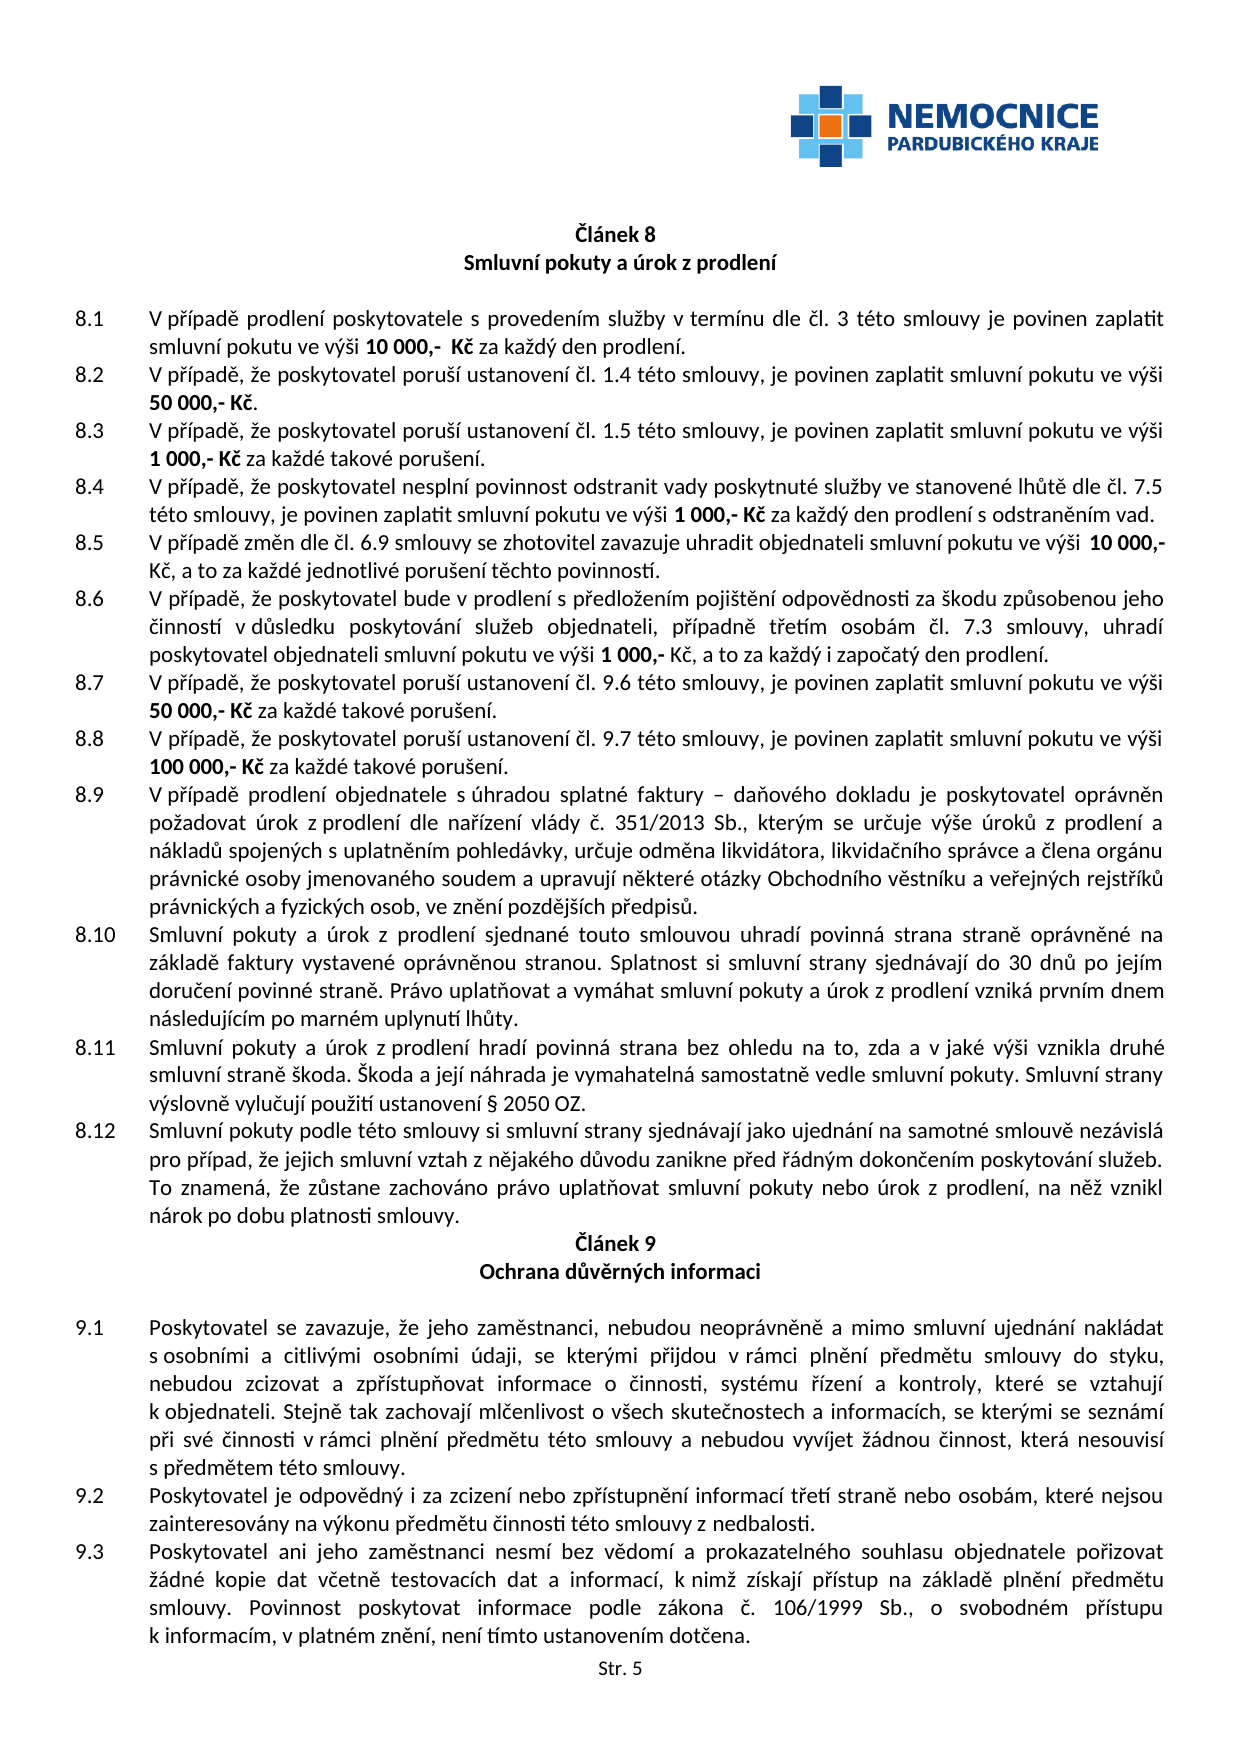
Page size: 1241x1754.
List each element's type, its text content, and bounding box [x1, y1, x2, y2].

list V případě prodlení objednatele s úhradou splatné faktury – daňového dokladu je poskytovatel oprávněn požadovat úrok z prodlení dle nařízení vlády č. 351/2013 Sb., kterým se určuje výše úroků z prodlení a nákladů spojených s uplatněním pohledávky, určuje odměna likvidátora, likvidačního správce a člena orgánu právnické osoby jmenovaného soudem a upravují některé otázky Obchodního věstníku a veřejných rejstříků právnických a fyzických osob, ve znění pozdějších předpisů. [75, 780, 1165, 921]
text Ochrana důvěrných informaci [75, 1257, 1165, 1285]
list V případě, že poskytovatel poruší ustanovení čl. 1.5 této smlouvy, je povinen zaplatit smluvní pokutu ve výši 1 000,- Kč za každé takové porušení. [75, 416, 1165, 472]
list Poskytovatel je odpovědný i za zcizení nebo zpřístupnění informací třetí straně nebo osobám, které nejsou zainteresovány na výkonu předmětu činnosti této smlouvy z nedbalosti. [75, 1481, 1165, 1537]
list Smluvní pokuty podle této smlouvy si smluvní strany sjednávají jako ujednání na samotné smlouvě nezávislá pro případ, že jejich smluvní vztah z nějakého důvodu zanikne před řádným dokončením poskytování služeb. To znamená, že zůstane zachováno právo uplatňovat smluvní pokuty nebo úrok z prodlení, na něž vznikl nárok po dobu platnosti smlouvy. [75, 1117, 1165, 1229]
list Smluvní pokuty a úrok z prodlení sjednané touto smlouvou uhradí povinná strana straně oprávněné na základě faktury vystavené oprávněnou stranou. Splatnost si smluvní strany sjednávají do 30 dnů po jejím doručení povinné straně. Právo uplatňovat a vymáhat smluvní pokuty a úrok z prodlení vzniká prvním dnem následujícím po marném uplynutí lhůty. [75, 921, 1165, 1033]
list V případě, že poskytovatel poruší ustanovení čl. 9.6 této smlouvy, je povinen zaplatit smluvní pokutu ve výši 50 000,- Kč za každé takové porušení. [75, 668, 1165, 724]
list V případě, že poskytovatel bude v prodlení s předložením pojištění odpovědnosti za škodu způsobenou jeho činností v důsledku poskytování služeb objednateli, případně třetím osobám čl. 7.3 smlouvy, uhradí poskytovatel objednateli smluvní pokutu ve výši 1 000,- Kč, a to za každý i započatý den prodlení. [75, 584, 1165, 668]
list V případě prodlení poskytovatele s provedením služby v termínu dle čl. 3 této smlouvy je povinen zaplatit smluvní pokutu ve výši 10 000,- Kč za každý den prodlení. [75, 304, 1165, 360]
list Smluvní pokuty a úrok z prodlení hradí povinná strana bez ohledu na to, zda a v jaké výši vznikla druhé smluvní straně škoda. Škoda a její náhrada je vymahatelná samostatně vedle smluvní pokuty. Smluvní strany výslovně vylučují použití ustanovení § 2050 OZ. [75, 1033, 1165, 1117]
list V případě, že poskytovatel poruší ustanovení čl. 1.4 této smlouvy, je povinen zaplatit smluvní pokutu ve výši 50 000,- Kč. [75, 360, 1165, 416]
list V případě, že poskytovatel poruší ustanovení čl. 9.7 této smlouvy, je povinen zaplatit smluvní pokutu ve výši 100 000,- Kč za každé takové porušení. [75, 724, 1165, 780]
picture [789, 84, 1098, 168]
text Smluvní pokuty a úrok z prodlení [75, 248, 1165, 276]
list V případě, že poskytovatel nesplní povinnost odstranit vady poskytnuté služby ve stanovené lhůtě dle čl. 7.5 této smlouvy, je povinen zaplatit smluvní pokutu ve výši 1 000,- Kč za každý den prodlení s odstraněním vad. [75, 472, 1165, 528]
list V případě změn dle čl. 6.9 smlouvy se zhotovitel zavazuje uhradit objednateli smluvní pokutu ve výši 10 000,- Kč, a to za každé jednotlivé porušení těchto povinností. [75, 528, 1165, 584]
list Poskytovatel ani jeho zaměstnanci nesmí bez vědomí a prokazatelného souhlasu objednatele pořizovat žádné kopie dat včetně testovacích dat a informací, k nimž získají přístup na základě plnění předmětu smlouvy. Povinnost poskytovat informace podle zákona č. 106/1999 Sb., o svobodném přístupu k informacím, v platném znění, není tímto ustanovením dotčena. [75, 1537, 1165, 1649]
list Poskytovatel se zavazuje, že jeho zaměstnanci, nebudou neoprávněně a mimo smluvní ujednání nakládat s osobními a citlivými osobními údaji, se kterými přijdou v rámci plnění předmětu smlouvy do styku, nebudou zcizovat a zpřístupňovat informace o činnosti, systému řízení a kontroly, které se vztahují k objednateli. Stejně tak zachovají mlčenlivost o všech skutečnostech a informacích, se kterými se seznámí při své činnosti v rámci plnění předmětu této smlouvy a nebudou vyvíjet žádnou činnost, která nesouvisí s předmětem této smlouvy. [75, 1313, 1165, 1481]
